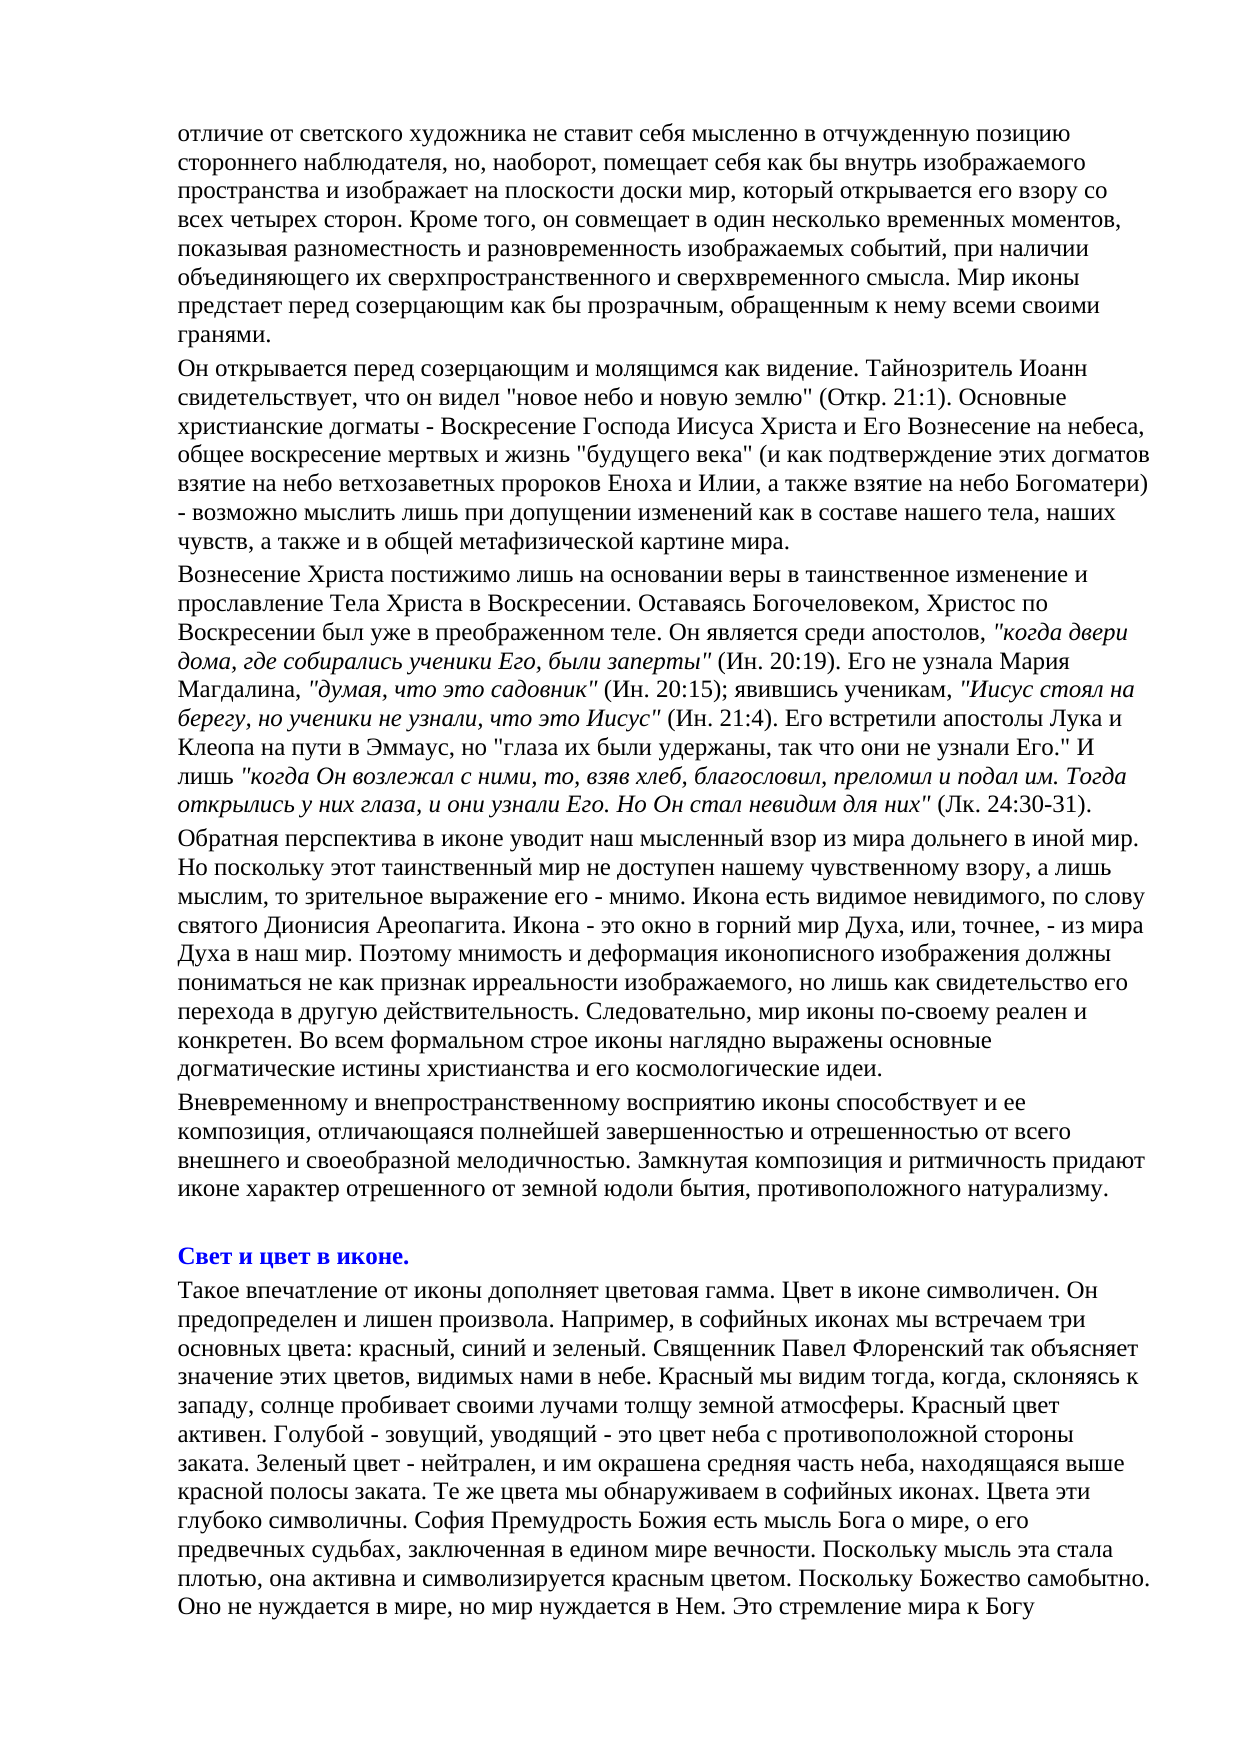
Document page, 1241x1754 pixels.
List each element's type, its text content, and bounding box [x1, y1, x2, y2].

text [177, 1275, 1152, 1620]
text Обратная перспектива в иконе уводит наш мысленный взор из мира дольнего в иной мир. Но поскольку этот таинственный мир не доступен нашему чувственному взору, а лишь мыслим, то зрительное выражение его - мнимо. Икона есть видимое невидимого, по слову святого Дионисия Ареопагита. Икона - это окно в горний мир Духа, или, точнее, - из мира Духа в наш мир. Поэтому мнимость и деформация иконописного изображения должны пониматься не как признак ирреальности изображаемого, но лишь как свидетельство его перехода в другую действительность. Следовательно, мир иконы по-своему реален и конкретен. Во всем формальном строе иконы наглядно выражены основные догматические истины христианства и его космологические идеи. [177, 823, 1152, 1082]
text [177, 118, 1152, 348]
text Вознесение Христа постижимо лишь на основании веры в таинственное изменение и прославление Тела Христа в Воскресении. Оставаясь Богочеловеком, Христос по Воскресении был уже в преображенном теле. Он является среди апостолов, "когда двери дома, где собирались ученики Его, были заперты" (Ин. 20:19). Его не узнала Мария Магдалина, "думая, что это садовник" (Ин. 20:15); явившись ученикам, "Иисус стоял на берегу, но ученики не узнали, что это Иисус" (Ин. 21:4). Его встретили апостолы Лука и Клеопа на пути в Эммаус, но "глаза их были удержаны, так что они не узнали Его." И лишь "когда Он возлежал с ними, то, взяв хлеб, благословил, преломил и подал им. Тогда открылись у них глаза, и они узнали Его. Но Он стал невидим для них" (Лк. 24:30-31). [177, 559, 1152, 818]
text Свет и цвет в иконе. [177, 1241, 1152, 1270]
text Вневременному и внепространственному восприятию иконы способствует и ее композиция, отличающаяся полнейшей завершенностью и отрешенностью от всего внешнего и своеобразной мелодичностью. Замкнутая композиция и ритмичность придают иконе характер отрешенного от земной юдоли бытия, противоположного натурализму. [177, 1087, 1152, 1202]
text Он открывается перед созерцающим и молящимся как видение. Тайнозритель Иоанн свидетельствует, что он видел "новое небо и новую землю" (Откр. 21:1). Основные христианские догматы - Воскресение Господа Иисуса Христа и Его Вознесение на небеса, общее воскресение мертвых и жизнь "будущего века" (и как подтверждение этих догматов взятие на небо ветхозаветных пророков Еноха и Илии, а также взятие на небо Богоматери) - возможно мыслить лишь при допущении изменений как в составе нашего тела, наших чувств, а также и в общей метафизической картине мира. [177, 353, 1152, 554]
